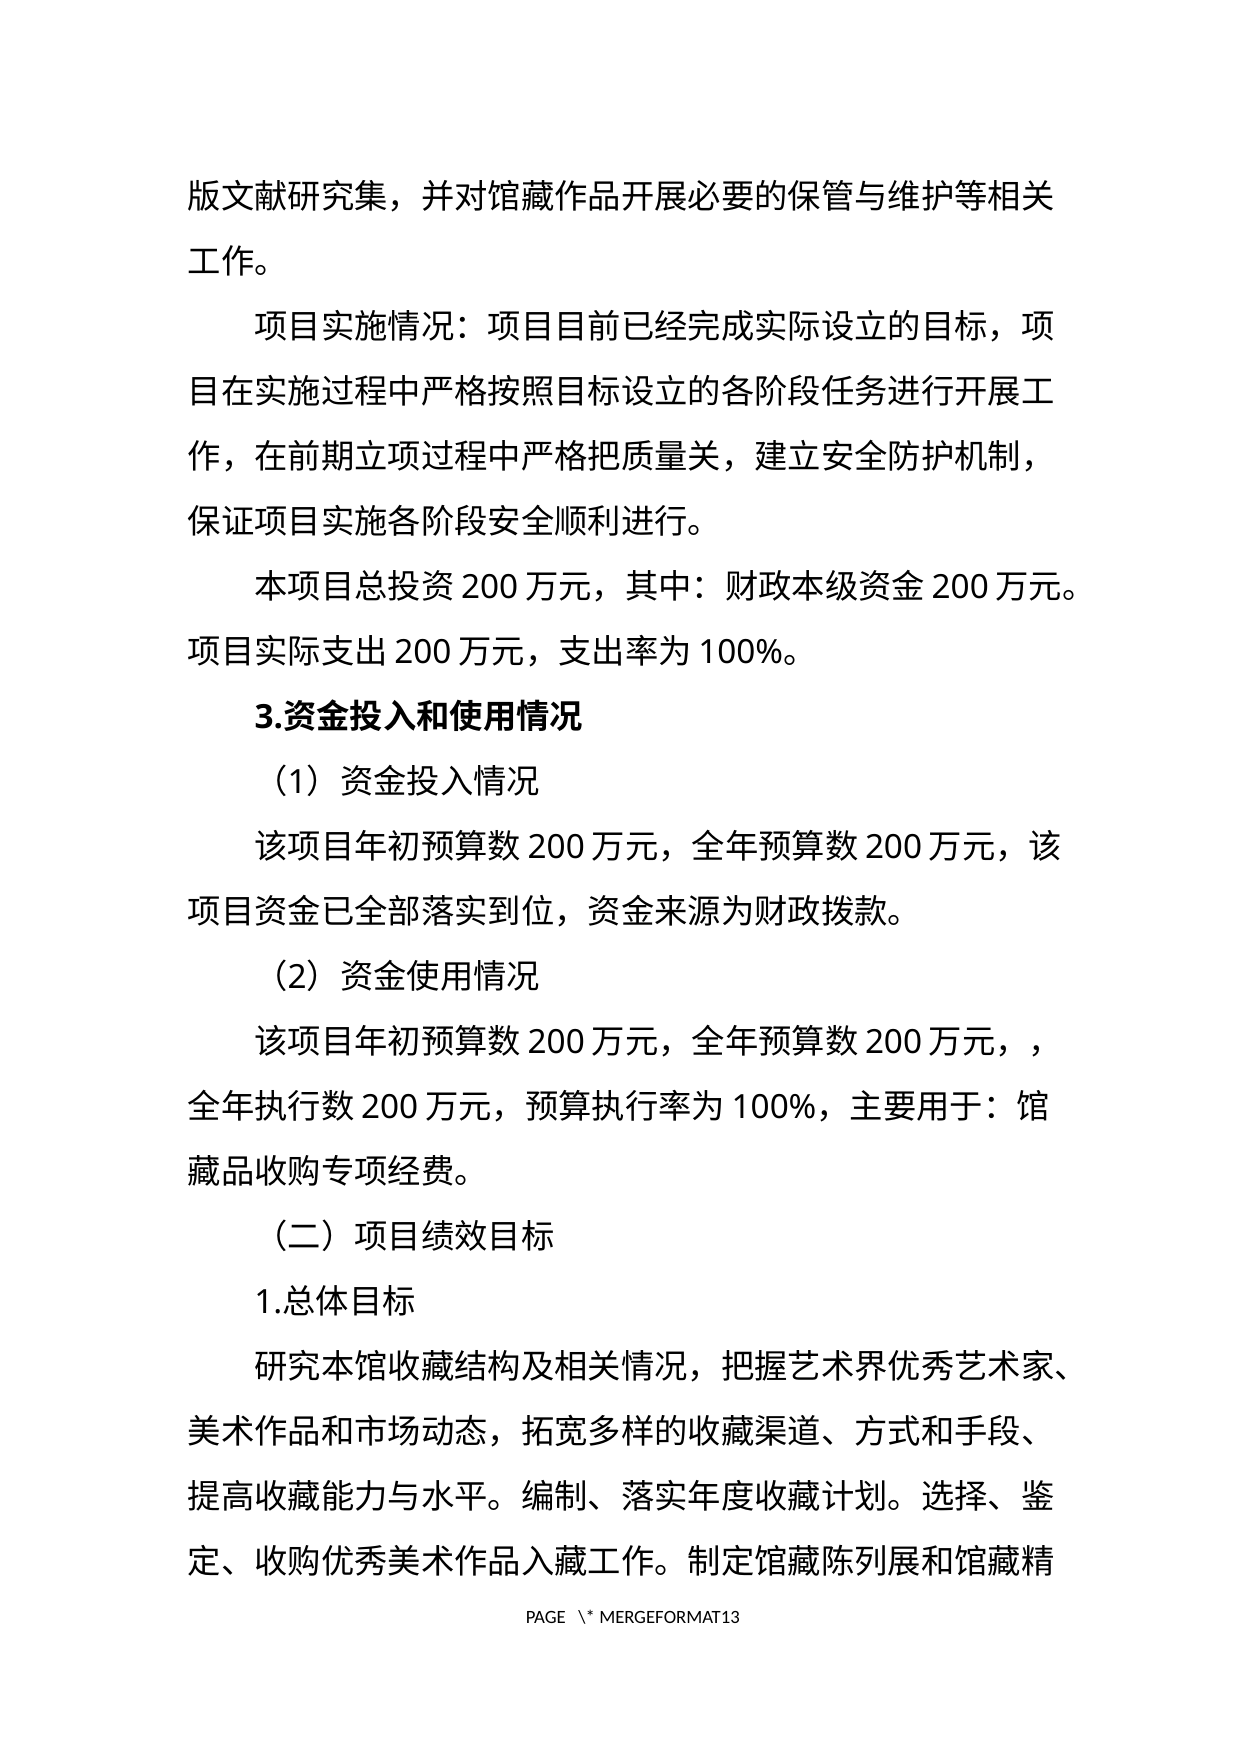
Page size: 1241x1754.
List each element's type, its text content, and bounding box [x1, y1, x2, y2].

text 3.资金投入和使用情况 [187, 682, 1078, 747]
text （2）资金使用情况 [187, 942, 1078, 1007]
text （二）项目绩效目标 [187, 1202, 1078, 1267]
text 该项目年初预算数200万元，全年预算数200万元，，全年执行数200万元，预算执行率为100%，主要用于：馆藏品收购专项经费。 [187, 1007, 1078, 1202]
text 该项目年初预算数200万元，全年预算数200万元，该项目资金已全部落实到位，资金来源为财政拨款。 [187, 812, 1078, 942]
text 项目实施情况：项目目前已经完成实际设立的目标，项目在实施过程中严格按照目标设立的各阶段任务进行开展工作，在前期立项过程中严格把质量关，建立安全防护机制，保证项目实施各阶段安全顺利进行。 [187, 292, 1078, 552]
text （1）资金投入情况 [187, 747, 1078, 812]
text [187, 162, 1078, 292]
text 1.总体目标 [187, 1267, 1078, 1332]
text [187, 1332, 1078, 1592]
text 本项目总投资200万元，其中：财政本级资金200万元。项目实际支出200万元，支出率为100%。 [187, 552, 1078, 682]
